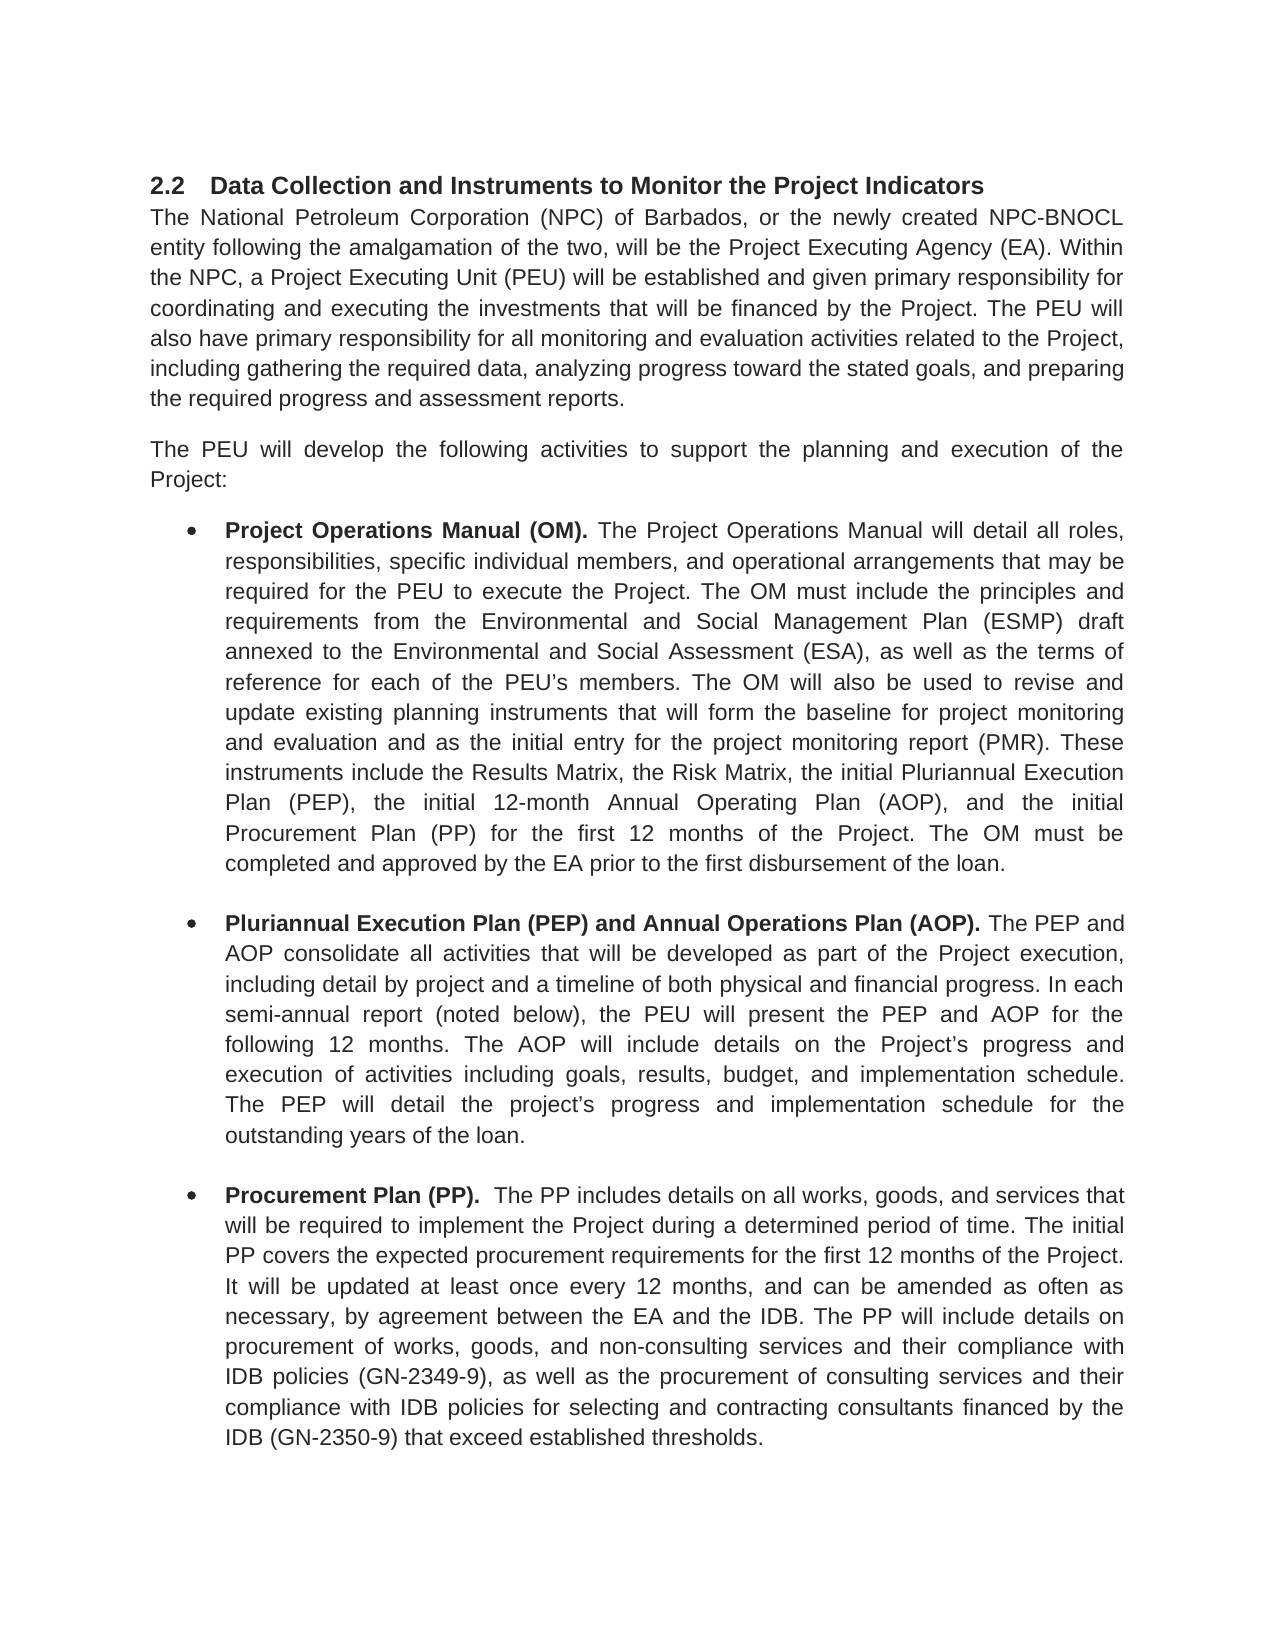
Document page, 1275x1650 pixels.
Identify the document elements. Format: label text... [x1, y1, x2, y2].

text The PEU will develop the following activities to support the planning and execution of the Project: [150, 436, 1125, 493]
list Pluriannual Execution Plan (PEP) and Annual Operations Plan (AOP). The PEP and AOP consolidate all activities that will be developed as part of the Project execution, including detail by project and a timeline of both physical and financial progress. In each semi-annual report (noted below), the PEU will present the PEP and AOP for the following 12 months. The AOP will include details on the Project’s progress and execution of activities including goals, results, budget, and implementation schedule. The PEP will detail the project’s progress and implementation schedule for the outstanding years of the loan. [187, 910, 1125, 1148]
list Project Operations Manual (OM). The Project Operations Manual will detail all roles, responsibilities, specific individual members, and operational arrangements that may be required for the PEU to execute the Project. The OM must include the principles and requirements from the Environmental and Social Management Plan (ESMP) draft annexed to the Environmental and Social Assessment (ESA), as well as the terms of reference for each of the PEU’s members. The OM will also be used to revise and update existing planning instruments that will form the baseline for project monitoring and evaluation and as the initial entry for the project monitoring report (PMR). These instruments include the Results Matrix, the Risk Matrix, the initial Pluriannual Execution Plan (PEP), the initial 12-month Annual Operating Plan (AOP), and the initial Procurement Plan (PP) for the first 12 months of the Project. The OM must be completed and approved by the EA prior to the first disbursement of the loan. [187, 517, 1125, 876]
text The National Petroleum Corporation (NPC) of Barbados, or the newly created NPC-BNOCL entity following the amalgamation of the two, will be the Project Executing Agency (EA). Within the NPC, a Project Executing Unit (PEU) will be established and given primary responsibility for coordinating and executing the investments that will be financed by the Project. The PEU will also have primary responsibility for all monitoring and evaluation activities related to the Project, including gathering the required data, analyzing progress toward the stated goals, and preparing the required progress and assessment reports. [150, 204, 1125, 411]
subtitle Data Collection and Instruments to Monitor the Project Indicators [150, 171, 1125, 199]
list Procurement Plan (PP). The PP includes details on all works, goods, and services that will be required to implement the Project during a determined period of time. The initial PP covers the expected procurement requirements for the first 12 months of the Project. It will be updated at least once every 12 months, and can be amended as often as necessary, by agreement between the EA and the IDB. The PP will include details on procurement of works, goods, and non-consulting services and their compliance with IDB policies (GN-2349-9), as well as the procurement of consulting services and their compliance with IDB policies for selecting and contracting consultants financed by the IDB (GN-2350-9) that exceed established thresholds. [187, 1182, 1125, 1450]
